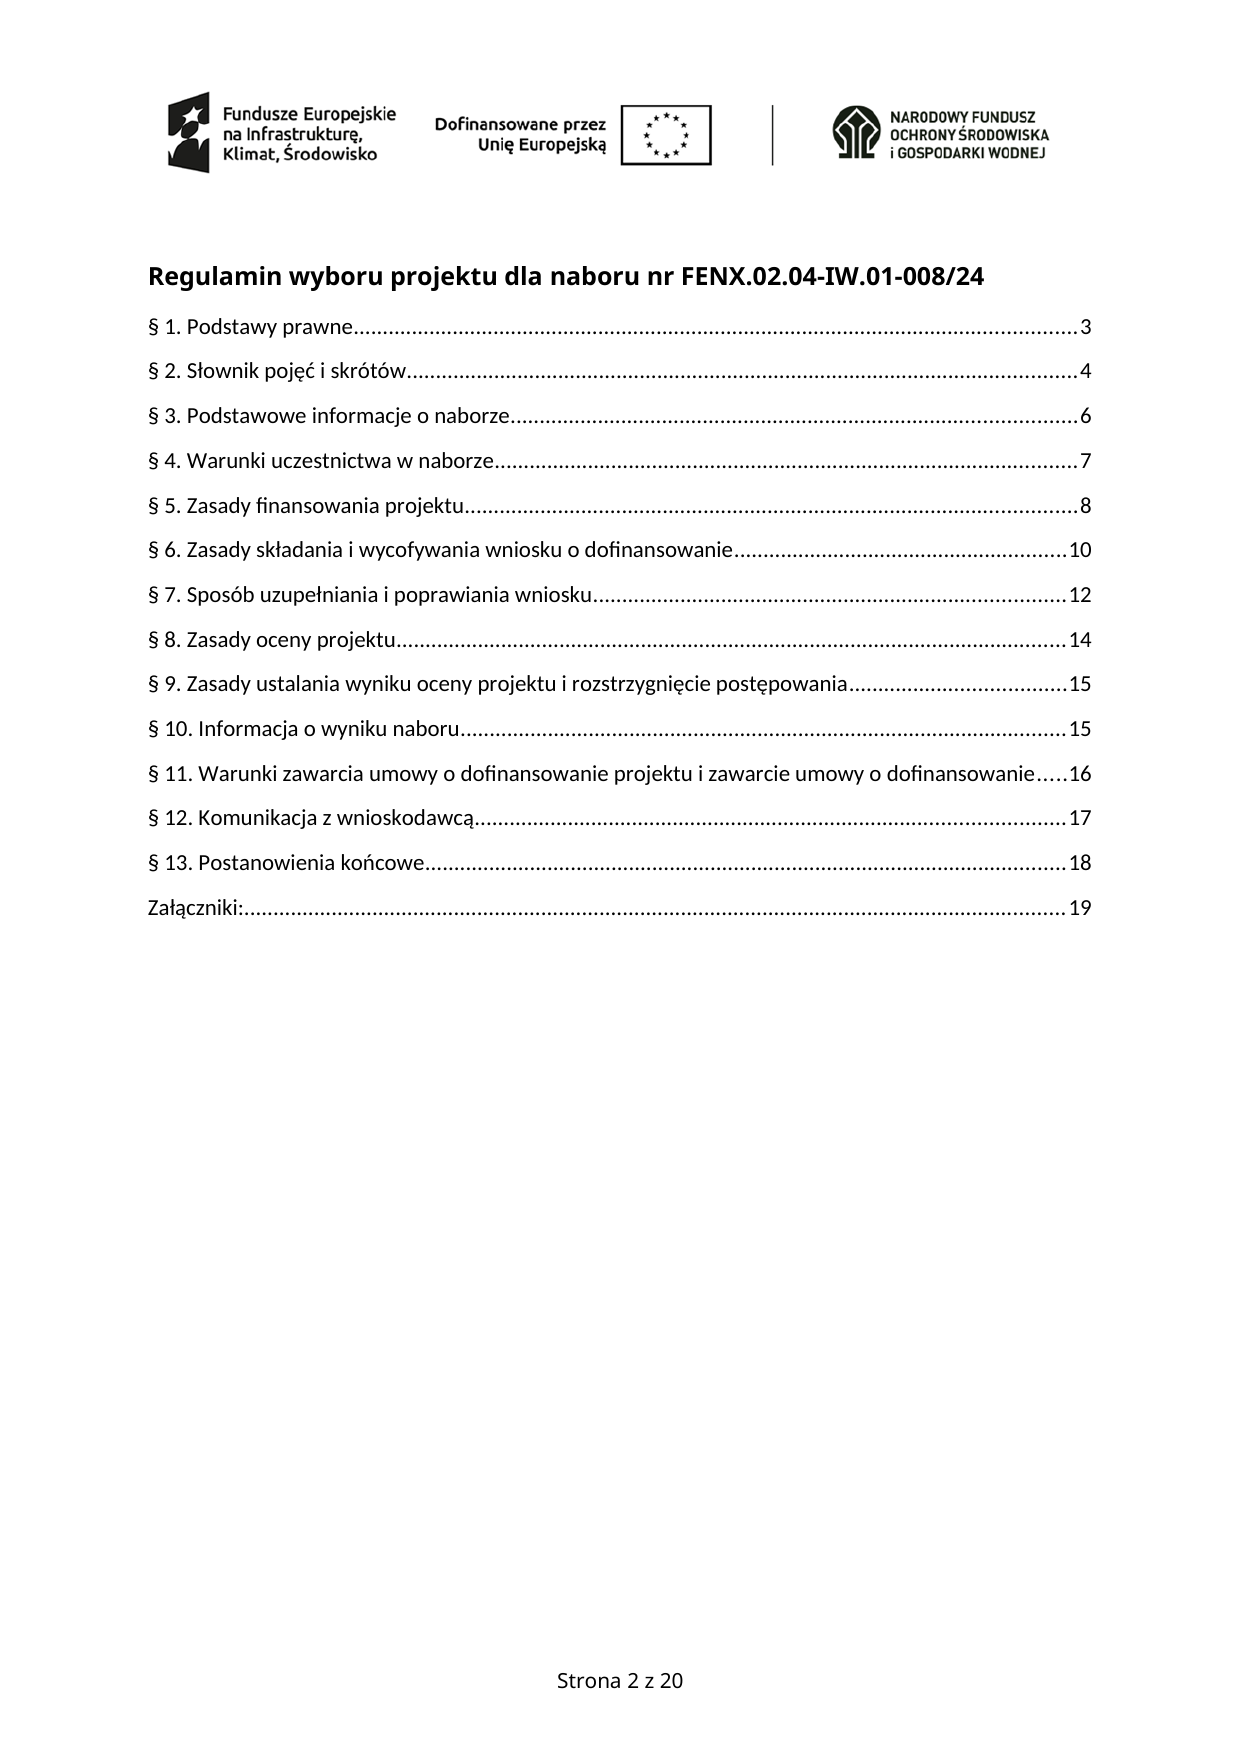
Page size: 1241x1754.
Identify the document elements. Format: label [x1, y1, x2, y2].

picture [148, 71, 1093, 193]
